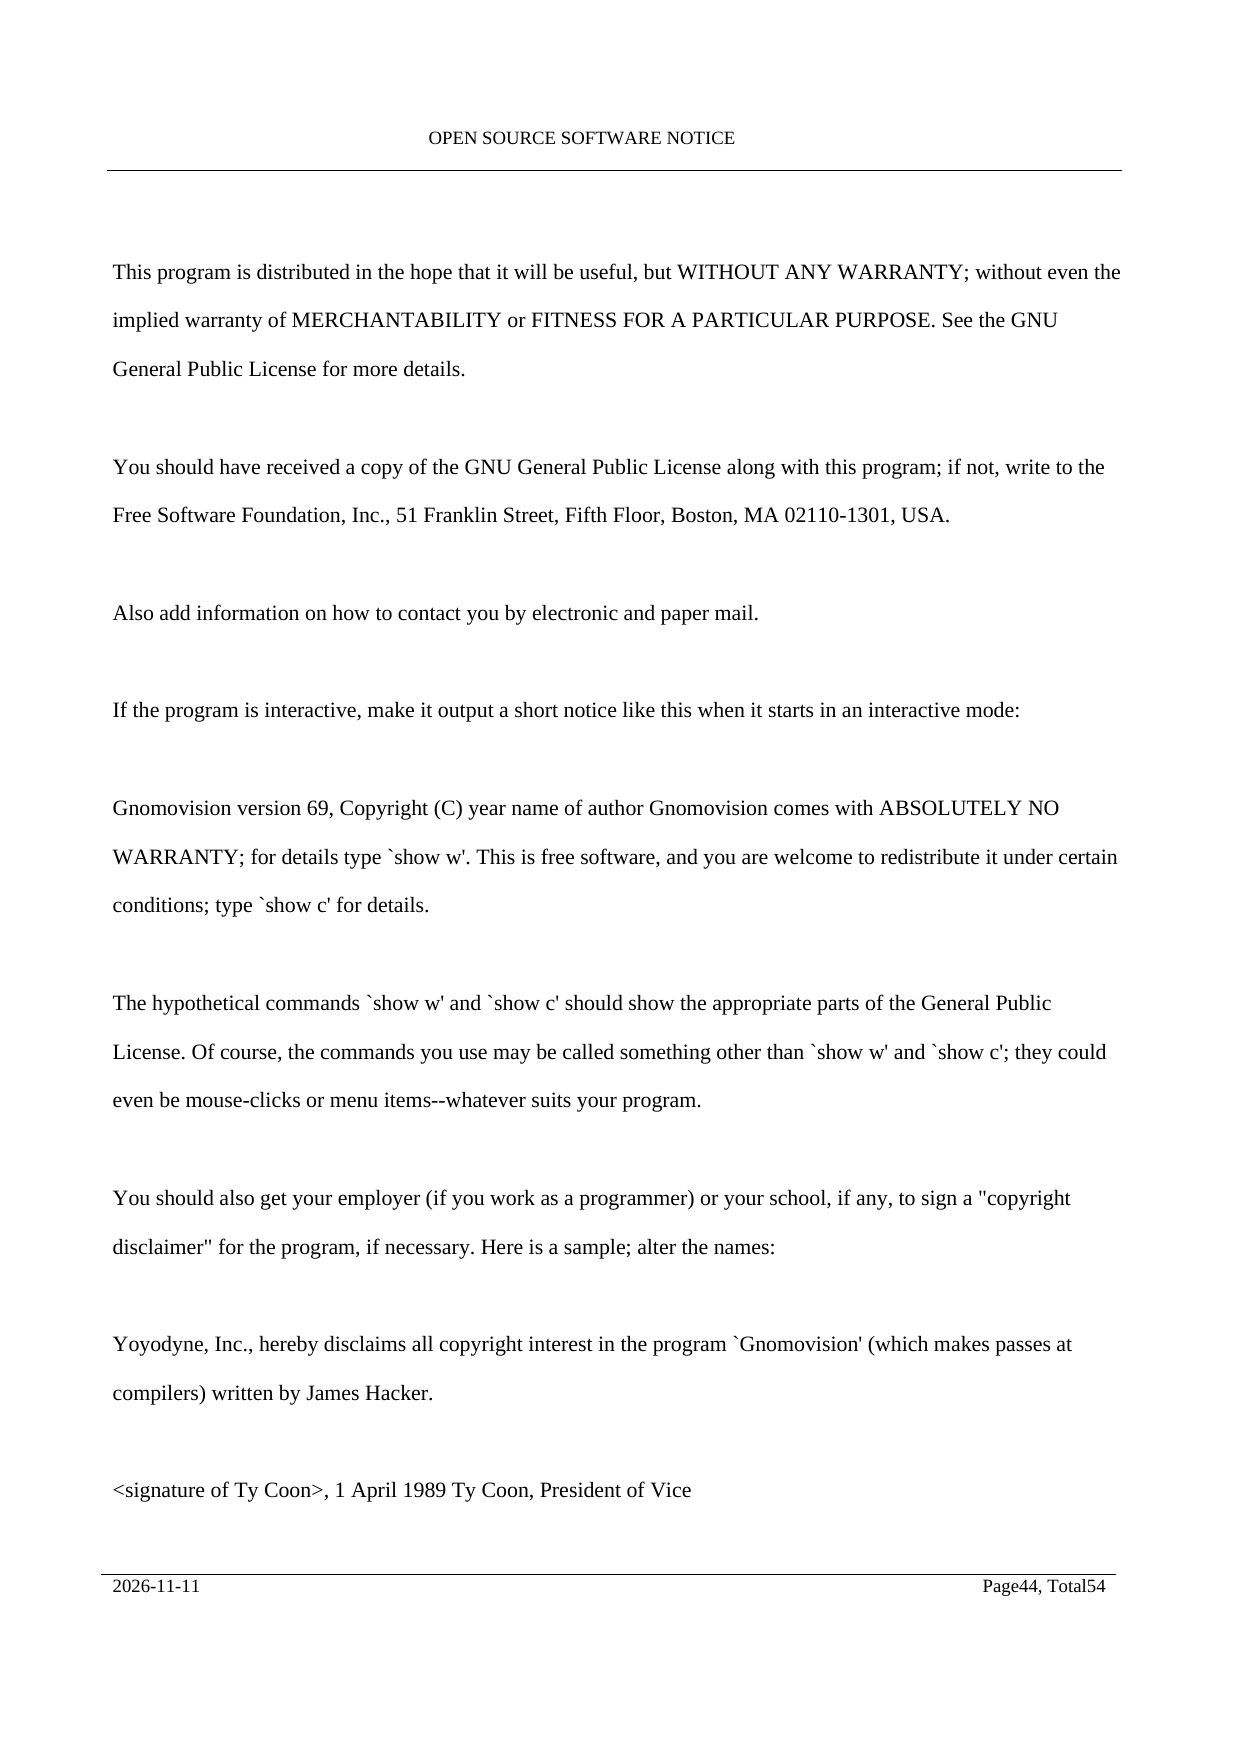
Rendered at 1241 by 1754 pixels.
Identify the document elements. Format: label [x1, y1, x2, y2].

text [112, 206, 1128, 1506]
